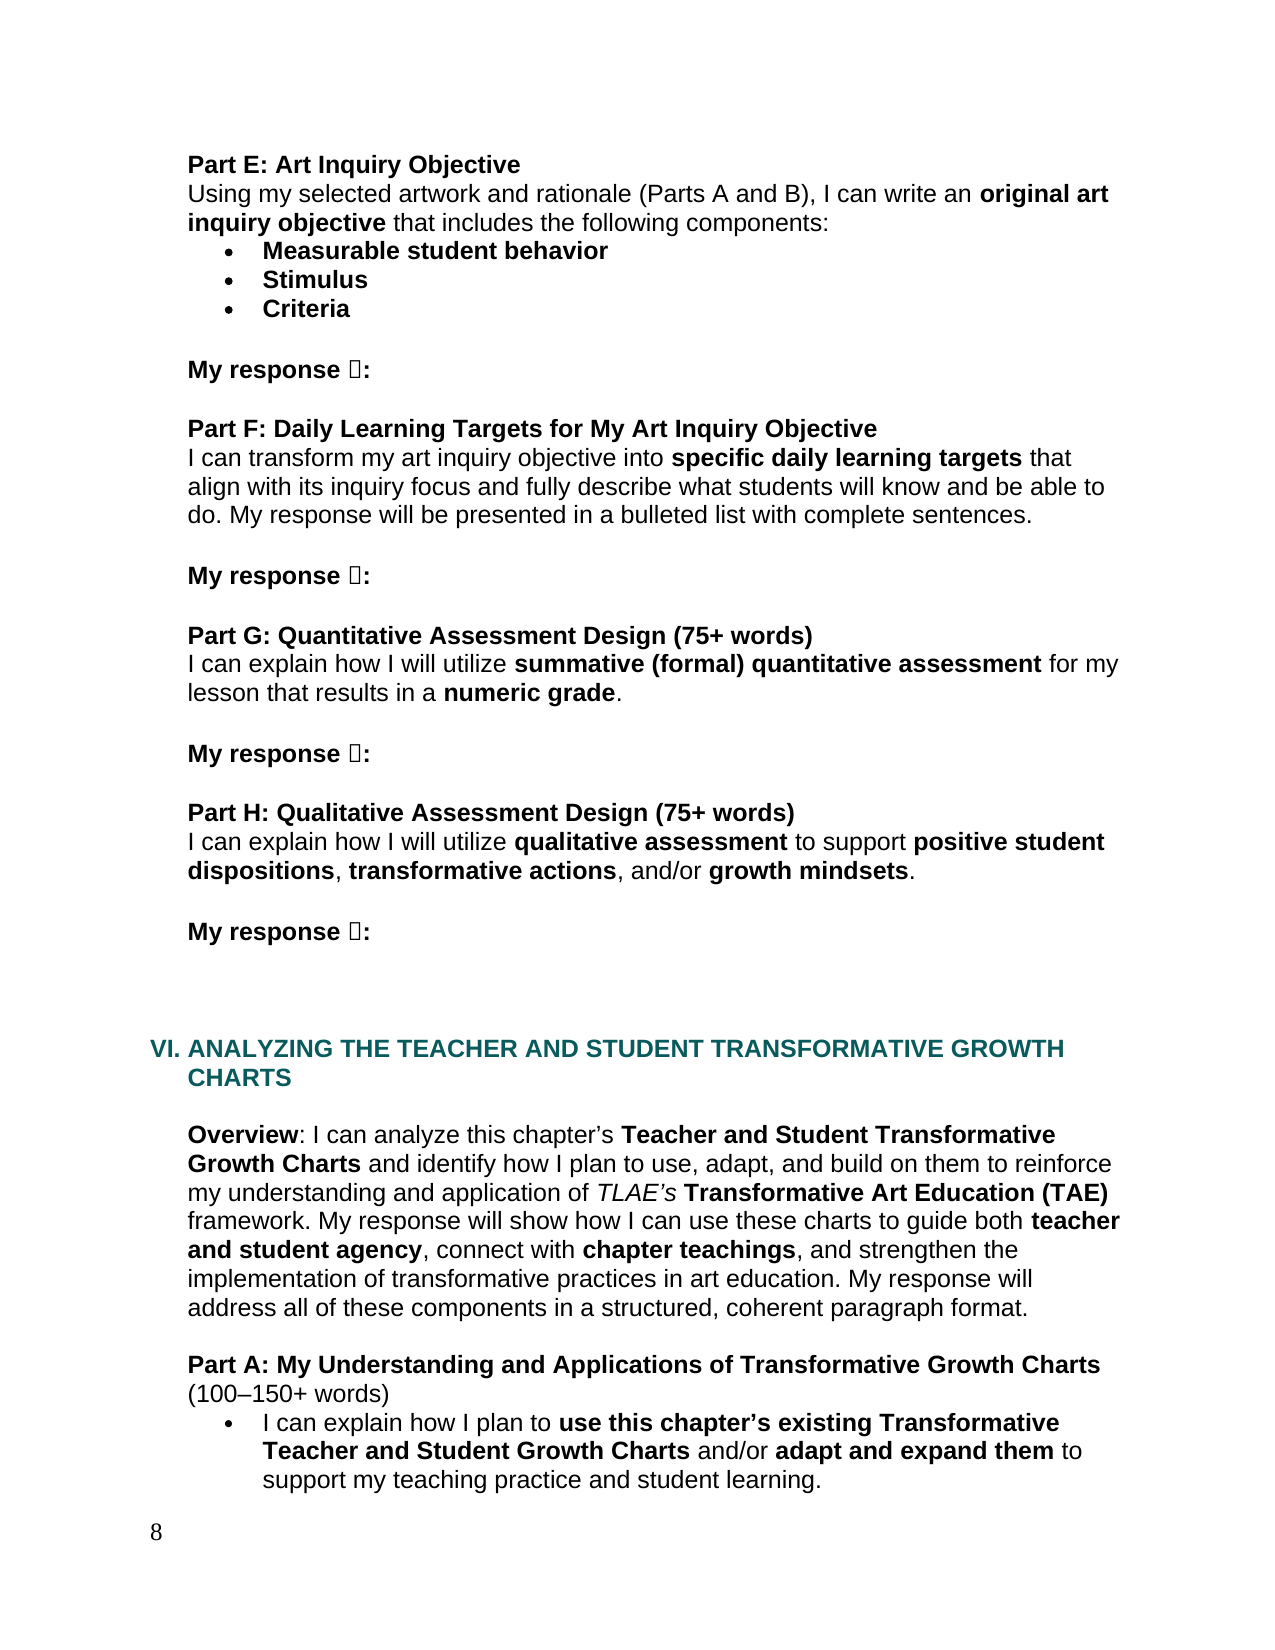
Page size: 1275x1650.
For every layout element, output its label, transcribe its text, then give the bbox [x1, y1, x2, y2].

list Stimulus [225, 265, 1125, 294]
text My response ✅: [187, 736, 1125, 770]
list I can explain how I plan to use this chapter’s existing Transformative Teacher and Student Growth Charts and/or adapt and expand them to support my teaching practice and student learning. [225, 1407, 1125, 1494]
list Criteria [225, 294, 1125, 322]
text Part H: Qualitative Assessment Design (75+ words) [187, 798, 1125, 827]
text I can explain how I will utilize qualitative assessment to support positive student dispositions, transformative actions, and/or growth mindsets. [187, 827, 1125, 885]
text My response ✅: [187, 558, 1125, 592]
list Measurable student behavior [225, 236, 1125, 265]
text Using my selected artwork and rationale (Parts A and B), I can write an original art inquiry objective that includes the following components: [187, 179, 1125, 236]
text I can transform my art inquiry objective into specific daily learning targets that align with its inquiry focus and fully describe what students will know and be able to do. My response will be presented in a bulleted list with complete sentences. [187, 443, 1125, 529]
text My response ✅: [187, 351, 1125, 385]
text Part E: Art Inquiry Objective [187, 150, 1125, 179]
text My response ✅: [187, 913, 1125, 947]
text Part A: My Understanding and Applications of Transformative Growth Charts (100–150+ words) [187, 1350, 1125, 1407]
text Part F: Daily Learning Targets for My Art Inquiry Objective [187, 414, 1125, 443]
text Overview: I can analyze this chapter’s Teacher and Student Transformative Growth Charts and identify how I plan to use, adapt, and build on them to reinforce my understanding and application of TLAE’s Transformative Art Education (TAE) framework. My response will show how I can use these charts to guide both teacher and student agency, connect with chapter teachings, and strengthen the implementation of transformative practices in art education. My response will address all of these components in a structured, coherent paragraph format. [187, 1120, 1125, 1321]
text I can explain how I will utilize summative (formal) quantitative assessment for my lesson that results in a numeric grade. [187, 649, 1125, 707]
list ANALYZING THE TEACHER AND STUDENT TRANSFORMATIVE GROWTH CHARTS [150, 1034, 1110, 1091]
text Part G: Quantitative Assessment Design (75+ words) [187, 621, 1125, 649]
